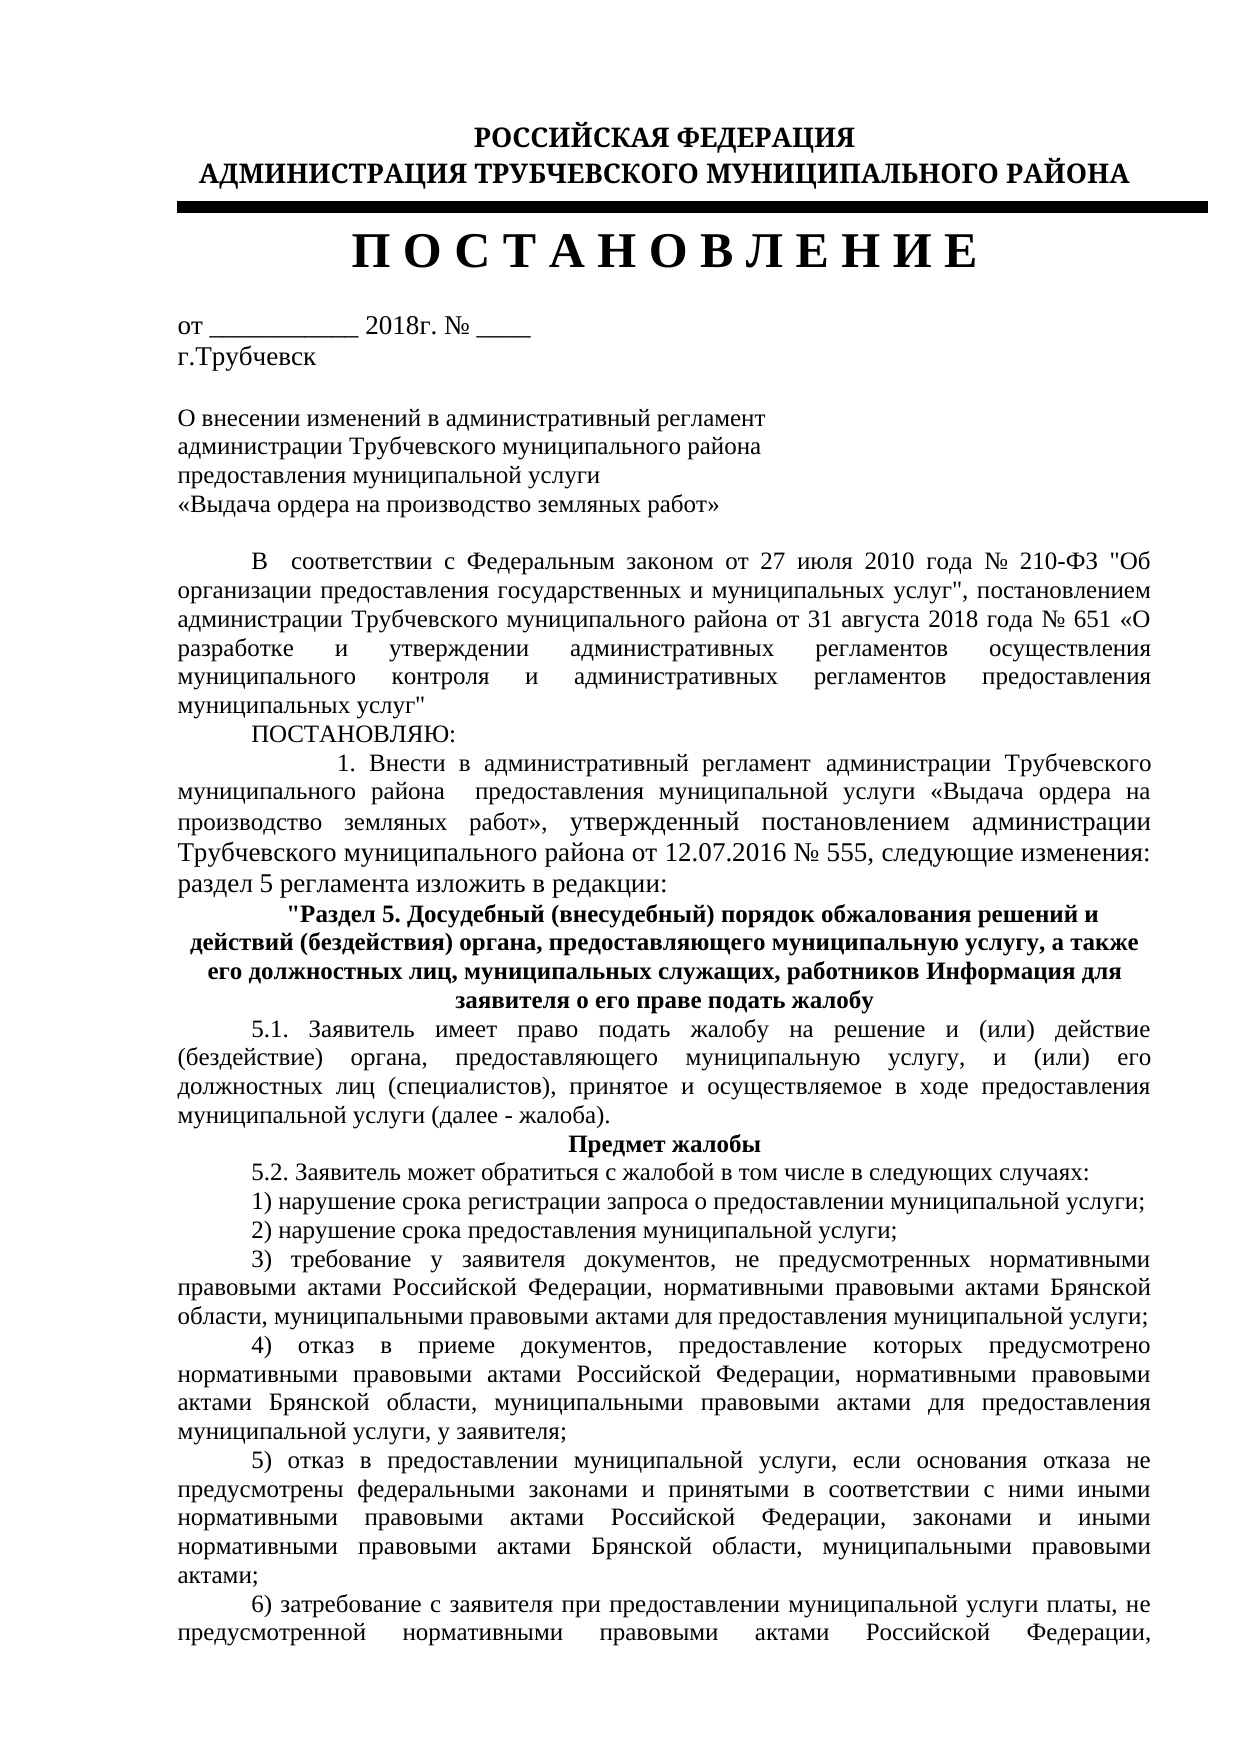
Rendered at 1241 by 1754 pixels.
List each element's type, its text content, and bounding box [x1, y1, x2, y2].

text от ___________ 2018г. № ____ [177, 309, 1152, 340]
text РОССИЙСКАЯ ФЕДЕРАЦИЯ [177, 118, 1152, 155]
text О внесении изменений в административный регламент [177, 403, 1152, 431]
text 2) нарушение срока предоставления муниципальной услуги; [177, 1215, 1152, 1244]
text 3) требование у заявителя документов, не предусмотренных нормативными правовыми актами Российской Федерации, нормативными правовыми актами Брянской области, муниципальными правовыми актами для предоставления муниципальной услуги; [177, 1244, 1152, 1330]
text 1) нарушение срока регистрации запроса о предоставлении муниципальной услуги; [177, 1186, 1152, 1215]
text 5) отказ в предоставлении муниципальной услуги, если основания отказа не предусмотрены федеральными законами и принятыми в соответствии с ними иными нормативными правовыми актами Российской Федерации, законами и иными нормативными правовыми актами Брянской области, муниципальными правовыми актами; [177, 1445, 1152, 1589]
text АДМИНИСТРАЦИЯ ТРУБЧЕВСКОГО МУНИЦИПАЛЬНОГО РАЙОНА [177, 155, 1152, 192]
text предоставления муниципальной услуги [177, 460, 1152, 489]
text 4) отказ в приеме документов, предоставление которых предусмотрено нормативными правовыми актами Российской Федерации, нормативными правовыми актами Брянской области, муниципальными правовыми актами для предоставления муниципальной услуги, у заявителя; [177, 1330, 1152, 1445]
text ПОСТАНОВЛЯЮ: [177, 719, 1152, 748]
text П О С Т А Н О В Л Е Н И Е [177, 221, 1152, 278]
text 1. Внести в административный регламент администрации Трубчевского муниципального района предоставления муниципальной услуги «Выдача ордера на производство земляных работ», утвержденный постановлением администрации Трубчевского муниципального района от 12.07.2016 № 555, следующие изменения: раздел 5 регламента изложить в редакции: [177, 748, 1152, 899]
text 5.1. Заявитель имеет право подать жалобу на решение и (или) действие (бездействие) органа, предоставляющего муниципальную услугу, и (или) его должностных лиц (специалистов), принятое и осуществляемое в ходе предоставления муниципальной услуги (далее - жалоба). [177, 1014, 1152, 1129]
text 5.2. Заявитель может обратиться с жалобой в том числе в следующих случаях: [177, 1157, 1152, 1186]
text администрации Трубчевского муниципального района [177, 431, 1152, 460]
text В соответствии с Федеральным законом от 27 июля 2010 года № 210-ФЗ "Об организации предоставления государственных и муниципальных услуг", постановлением администрации Трубчевского муниципального района от 31 августа 2018 года № 651 «О разработке и утверждении административных регламентов осуществления муниципального контроля и административных регламентов предоставления муниципальных услуг" [177, 546, 1152, 719]
text Предмет жалобы [177, 1129, 1152, 1157]
text "Раздел 5. Досудебный (внесудебный) порядок обжалования решений и действий (бездействия) органа, предоставляющего муниципальную услугу, а также его должностных лиц, муниципальных служащих, работников Информация для заявителя о его праве подать жалобу [177, 899, 1152, 1014]
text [177, 1589, 1152, 1646]
text «Выдача ордера на производство земляных работ» [177, 489, 1152, 518]
text г.Трубчевск [177, 340, 1152, 372]
